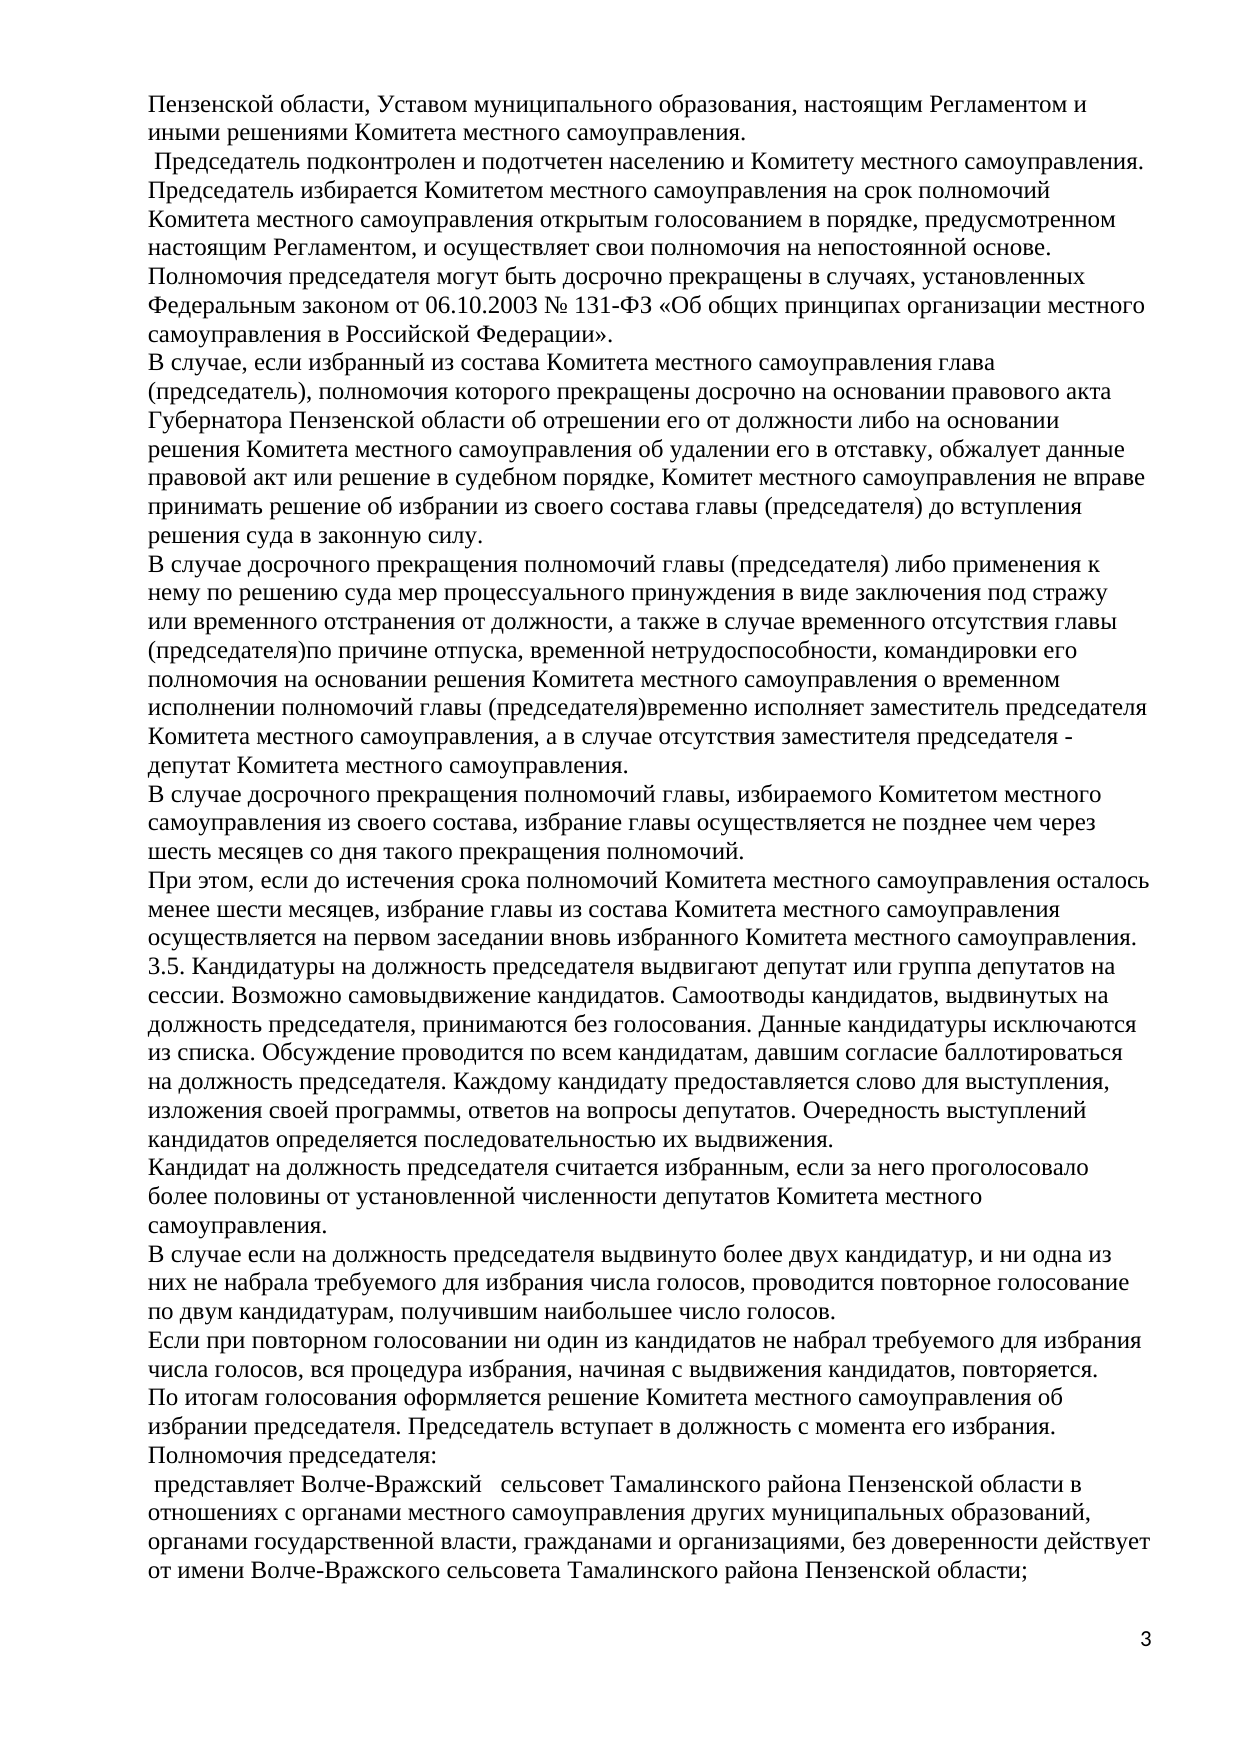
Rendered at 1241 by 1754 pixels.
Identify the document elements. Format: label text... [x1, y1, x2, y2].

text 3.5. Кандидатуры на должность председателя выдвигают депутат или группа депутатов на сессии. Возможно самовыдвижение кандидатов. Самоотводы кандидатов, выдвинутых на должность председателя, принимаются без голосования. Данные кандидатуры исключаются из списка. Обсуждение проводится по всем кандидатам, давшим согласие баллотироваться на должность председателя. Каждому кандидату предоставляется слово для выступления, изложения своей программы, ответов на вопросы депутатов. Очередность выступлений кандидатов определяется последовательностью их выдвижения. [148, 951, 1152, 1152]
text В случае если на должность председателя выдвинуто более двух кандидатур, и ни одна из них не набрала требуемого для избрания числа голосов, проводится повторное голосование по двум кандидатурам, получившим наибольшее число голосов. [148, 1239, 1152, 1325]
text Председатель подконтролен и подотчетен населению и Комитету местного самоуправления. [148, 146, 1152, 175]
text Если при повторном голосовании ни один из кандидатов не набрал требуемого для избрания числа голосов, вся процедура избрания, начиная с выдвижения кандидатов, повторяется. [148, 1325, 1152, 1382]
text представляет Волче-Вражский сельсовет Тамалинского района Пензенской области в отношениях с органами местного самоуправления других муниципальных образований, органами государственной власти, гражданами и организациями, без доверенности действует от имени Волче-Вражского сельсовета Тамалинского района Пензенской области; [148, 1469, 1152, 1584]
text Полномочия председателя могут быть досрочно прекращены в случаях, установленных Федеральным законом от 06.10.2003 № 131-ФЗ «Об общих принципах организации местного самоуправления в Российской Федерации». [148, 261, 1152, 347]
text Полномочия председателя: [148, 1440, 1152, 1469]
text Председатель избирается Комитетом местного самоуправления на срок полномочий Комитета местного самоуправления открытым голосованием в порядке, предусмотренном настоящим Регламентом, и осуществляет свои полномочия на непостоянной основе. [148, 175, 1152, 261]
text В случае, если избранный из состава Комитета местного самоуправления глава (председатель), полномочия которого прекращены досрочно на основании правового акта Губернатора Пензенской области об отрешении его от должности либо на основании решения Комитета местного самоуправления об удалении его в отставку, обжалует данные правовой акт или решение в судебном порядке, Комитет местного самоуправления не вправе принимать решение об избрании из своего состава главы (председателя) до вступления решения суда в законную силу. [148, 347, 1152, 549]
text При этом, если до истечения срока полномочий Комитета местного самоуправления осталось менее шести месяцев, избрание главы из состава Комитета местного самоуправления осуществляется на первом заседании вновь избранного Комитета местного самоуправления. [148, 865, 1152, 951]
text В случае досрочного прекращения полномочий главы, избираемого Комитетом местного самоуправления из своего состава, избрание главы осуществляется не позднее чем через шесть месяцев со дня такого прекращения полномочий. [148, 779, 1152, 865]
text Кандидат на должность председателя считается избранным, если за него проголосовало более половины от установленной численности депутатов Комитета местного самоуправления. [148, 1152, 1152, 1239]
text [148, 89, 1152, 146]
text По итогам голосования оформляется решение Комитета местного самоуправления об избрании председателя. Председатель вступает в должность с момента его избрания. [148, 1382, 1152, 1440]
text В случае досрочного прекращения полномочий главы (председателя) либо применения к нему по решению суда мер процессуального принуждения в виде заключения под стражу или временного отстранения от должности, а также в случае временного отсутствия главы (председателя)по причине отпуска, временной нетрудоспособности, командировки его полномочия на основании решения Комитета местного самоуправления о временном исполнении полномочий главы (председателя)временно исполняет заместитель председателя Комитета местного самоуправления, а в случае отсутствия заместителя председателя - депутат Комитета местного самоуправления. [148, 549, 1152, 779]
